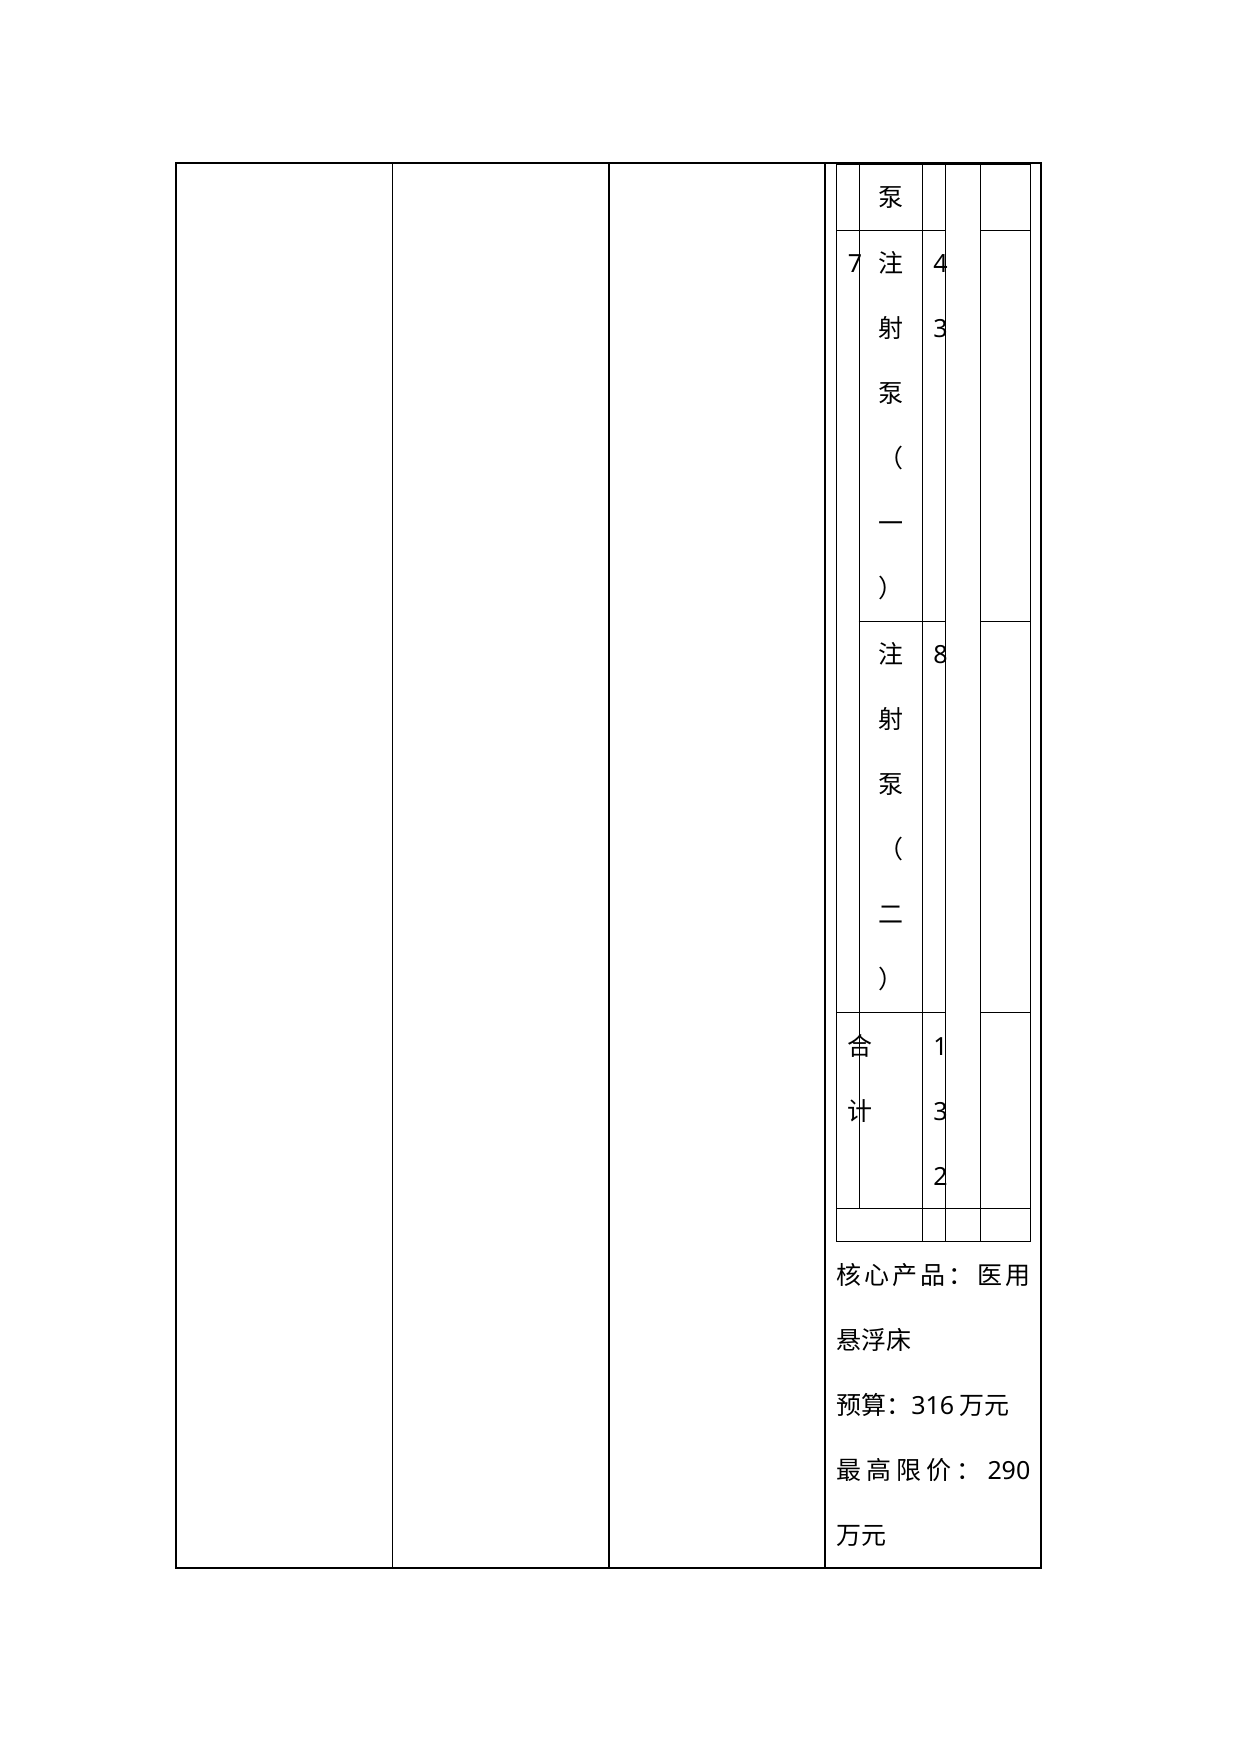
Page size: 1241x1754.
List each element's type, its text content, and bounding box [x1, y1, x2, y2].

table_cell [177, 164, 392, 1567]
table_cell 1 [393, 164, 608, 1567]
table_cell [826, 164, 1040, 1567]
table_cell [610, 164, 824, 1567]
